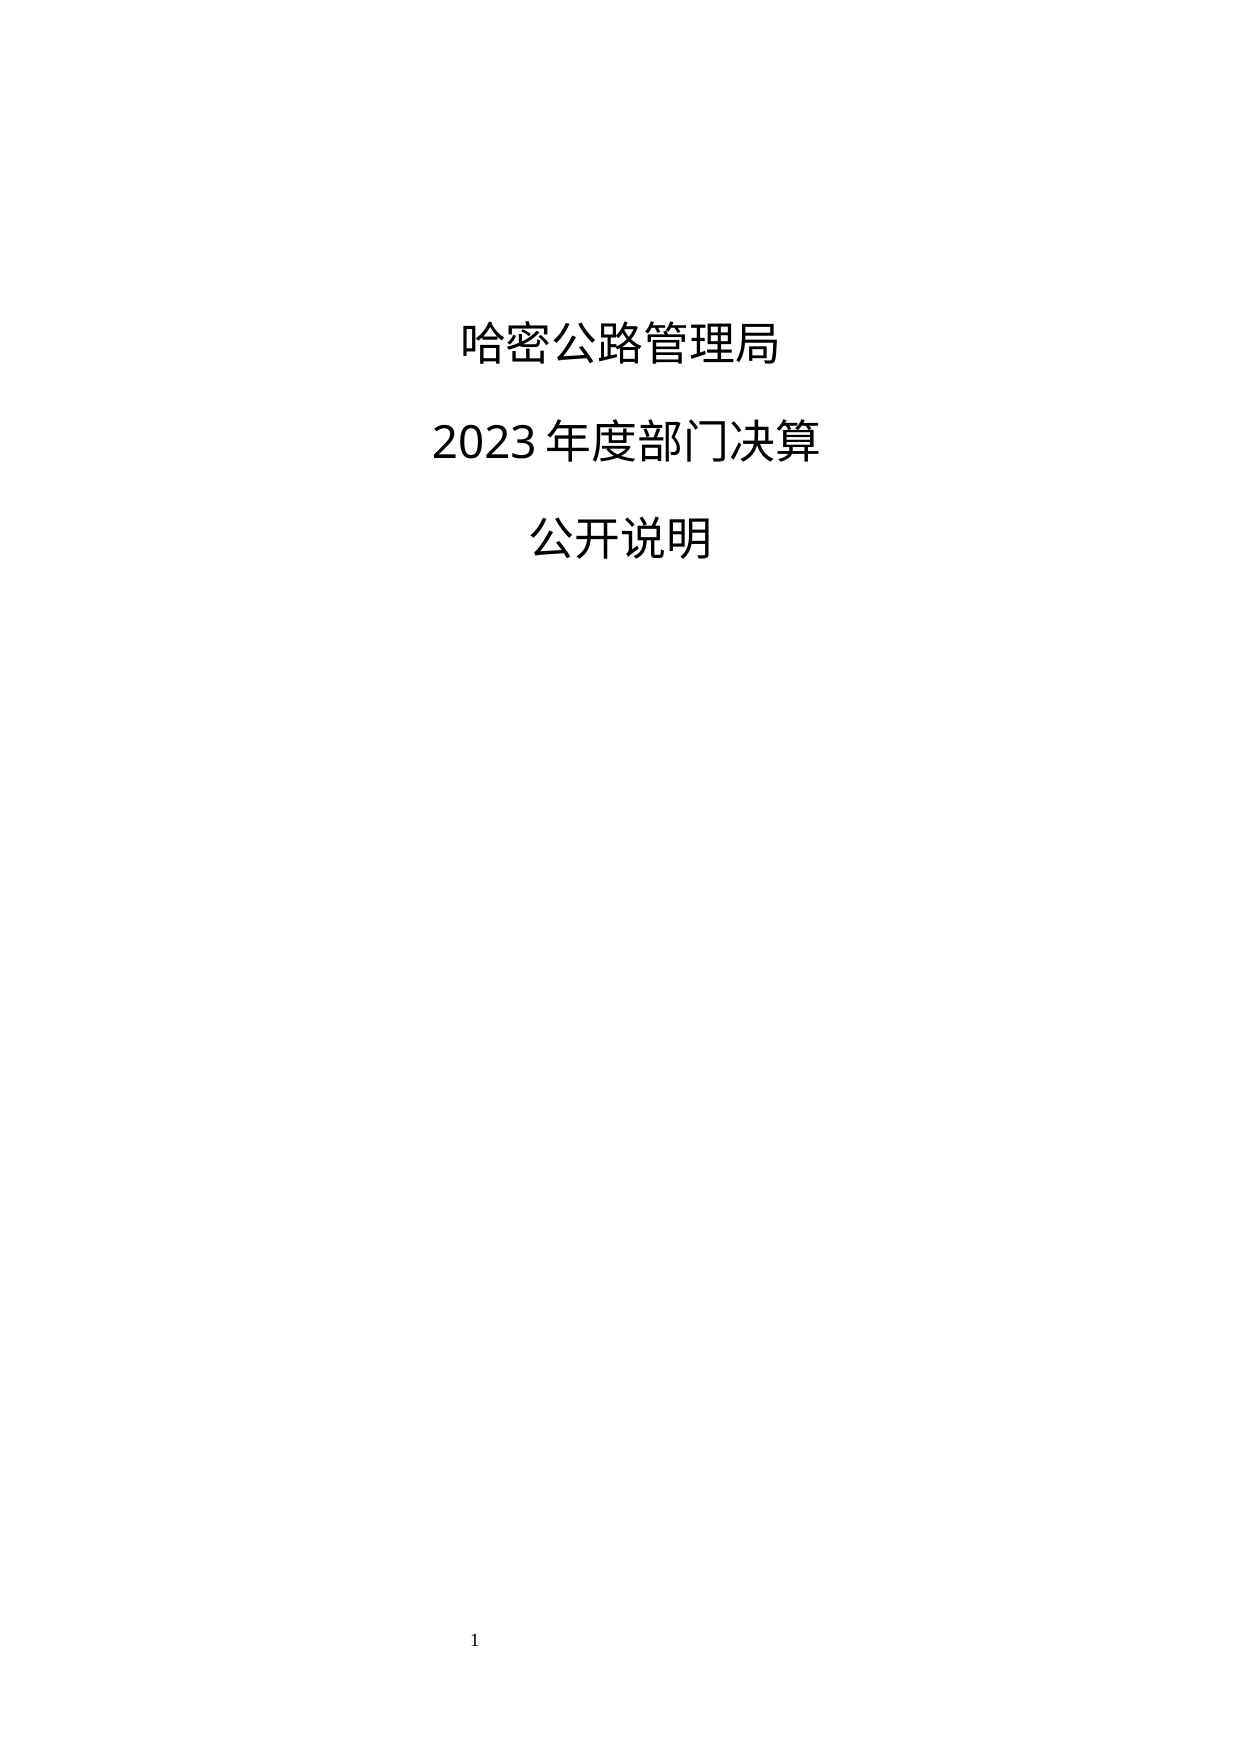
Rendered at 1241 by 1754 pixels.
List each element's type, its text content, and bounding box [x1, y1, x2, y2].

text 2023年度部门决算 [187, 389, 1053, 487]
text 公开说明 [187, 487, 1053, 584]
text 哈密公路管理局 [187, 292, 1053, 389]
